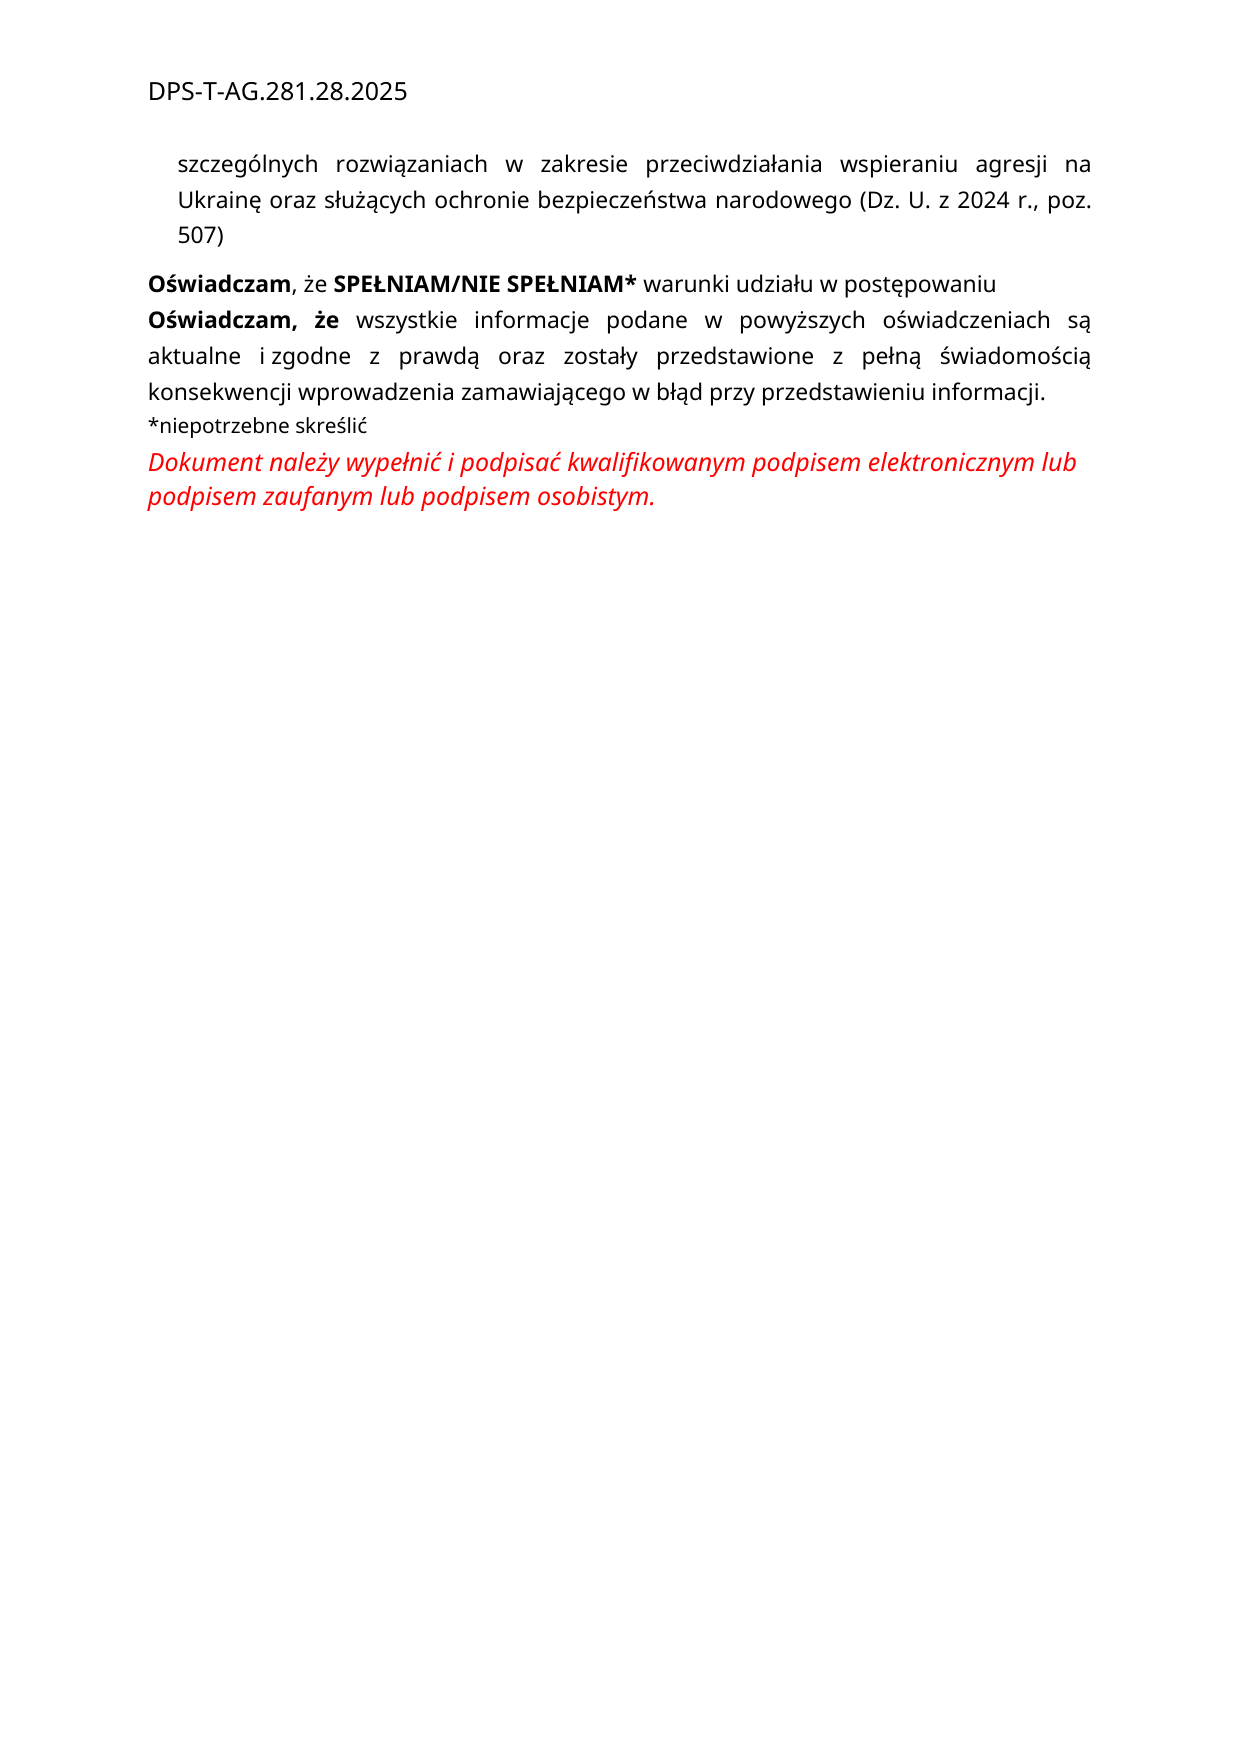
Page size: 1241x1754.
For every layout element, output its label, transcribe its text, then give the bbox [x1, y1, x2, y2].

text *niepotrzebne skreślić [148, 412, 1093, 440]
text Dokument należy wypełnić i podpisać kwalifikowanym podpisem elektronicznym lub podpisem zaufanym lub podpisem osobistym. [148, 444, 1093, 512]
text Oświadczam, że SPEŁNIAM/NIE SPEŁNIAM* warunki udziału w postępowaniu [148, 268, 1093, 299]
list Oświadczam, że wszystkie informacje podane w powyższych oświadczeniach są aktualne i zgodne z prawdą oraz zostały przedstawione z pełną świadomością konsekwencji wprowadzenia zamawiającego w błąd przy przedstawieniu informacji. [148, 304, 1093, 407]
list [148, 148, 1093, 251]
